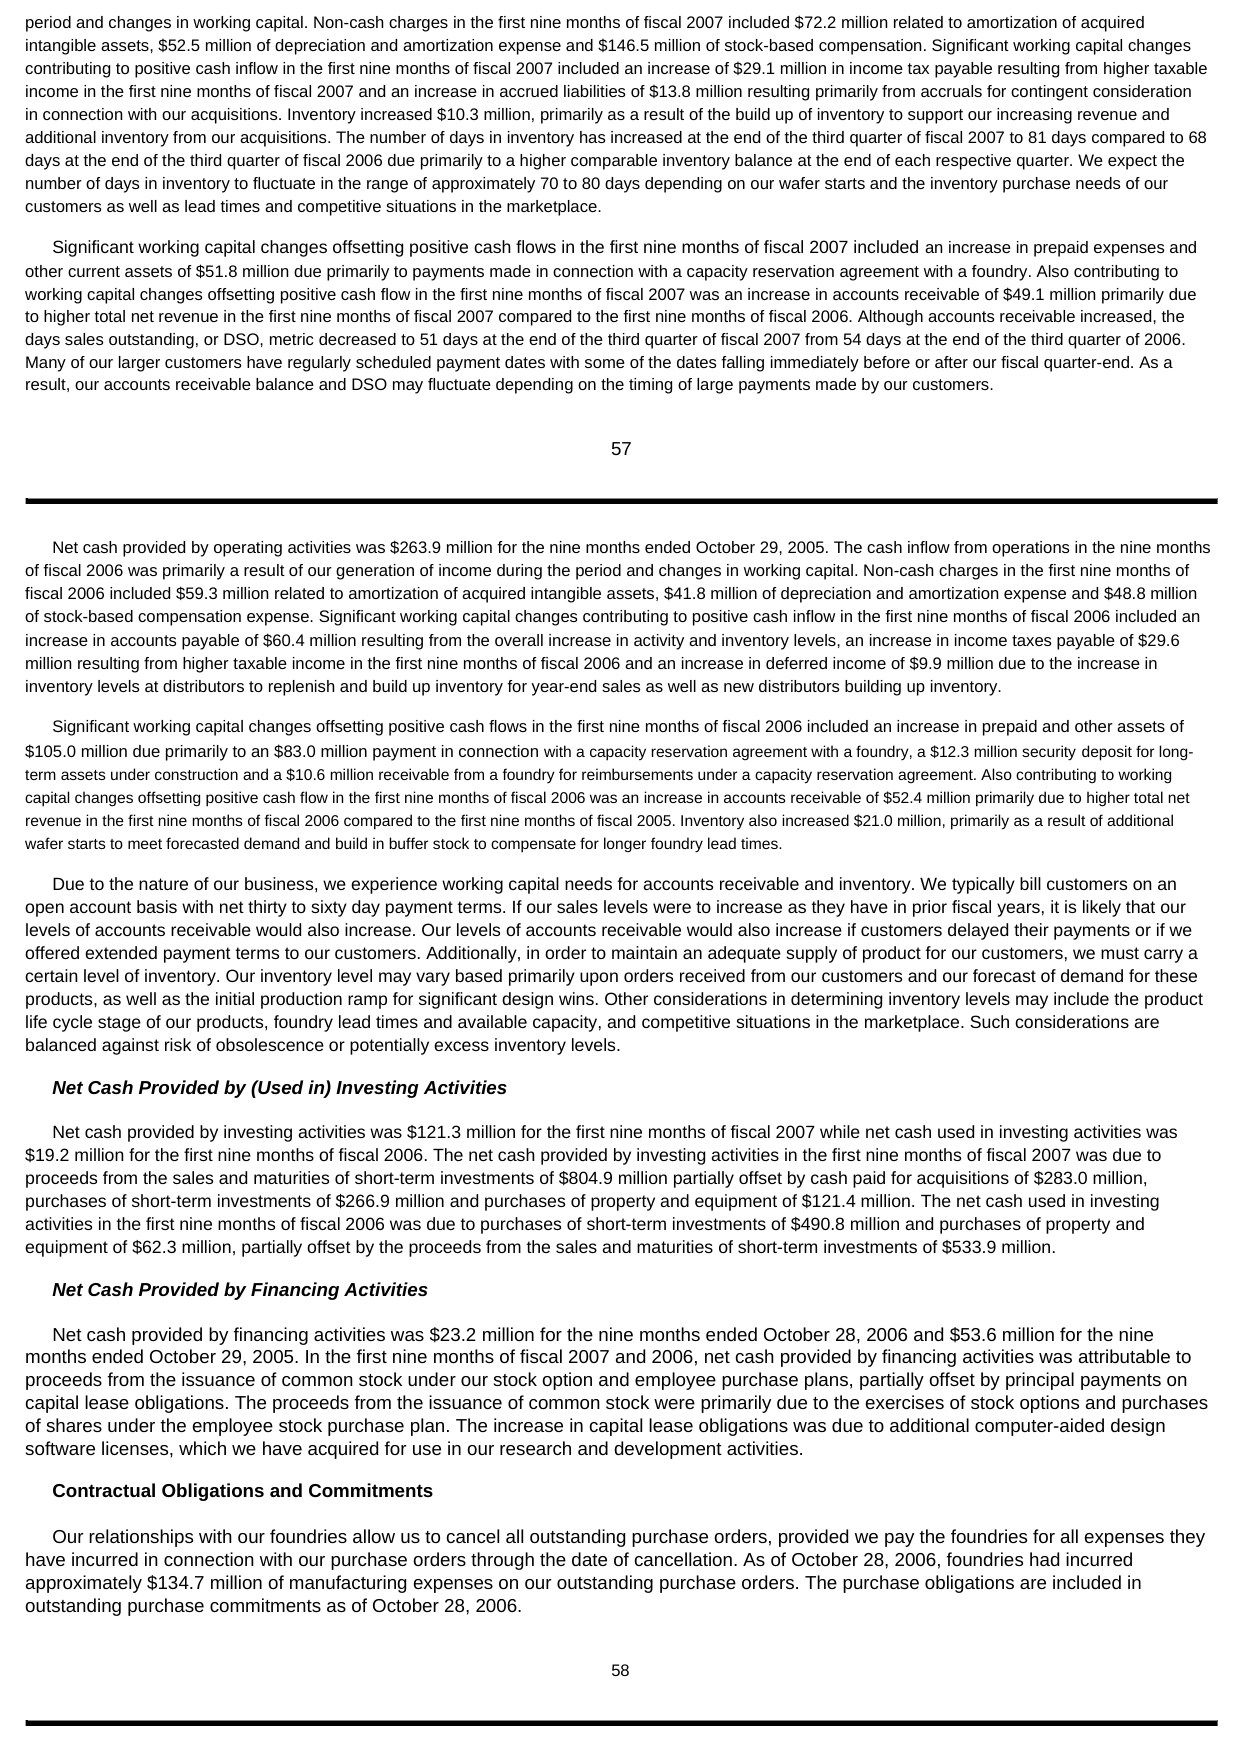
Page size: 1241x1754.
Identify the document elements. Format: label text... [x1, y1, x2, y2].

text Net Cash Provided by (Used in) Investing Activities [52, 1077, 1215, 1098]
picture [25, 498, 1218, 504]
text Our relationships with our foundries allow us to cancel all outstanding purchase orders, provided we pay the foundries for all expenses they have incurred in connection with our purchase orders through the date of cancellation. As of October 28, 2006, foundries had incurred approximately $134.7 million of manufacturing expenses on our outstanding purchase orders. The purchase obligations are included in outstanding purchase commitments as of October 28, 2006. [25, 1526, 1209, 1617]
text Net cash provided by investing activities was $121.3 million for the first nine months of fiscal 2007 while net cash used in investing activities was $19.2 million for the first nine months of fiscal 2006. The net cash provided by investing activities in the first nine months of fiscal 2007 was due to proceeds from the sales and maturities of short-term investments of $804.9 million partially offset by cash paid for acquisitions of $283.0 million, purchases of short-term investments of $266.9 million and purchases of property and equipment of $121.4 million. The net cash used in investing activities in the first nine months of fiscal 2006 was due to purchases of short-term investments of $490.8 million and purchases of property and equipment of $62.3 million, partially offset by the proceeds from the sales and maturities of short-term investments of $533.9 million. [25, 1122, 1209, 1257]
text 57 [25, 438, 1217, 459]
text Contractual Obligations and Commitments [52, 1480, 1215, 1502]
text period and changes in working capital. Non-cash charges in the first nine months of fiscal 2007 included $72.2 million related to amortization of acquired intangible assets, $52.5 million of depreciation and amortization expense and $146.5 million of stock-based compensation. Significant working capital changes contributing to positive cash inflow in the first nine months of fiscal 2007 included an increase of $29.1 million in income tax payable resulting from higher taxable income in the first nine months of fiscal 2007 and an increase in accrued liabilities of $13.8 million resulting primarily from accruals for contingent consideration in connection with our acquisitions. Inventory increased $10.3 million, primarily as a result of the build up of inventory to support our increasing revenue and additional inventory from our acquisitions. The number of days in inventory has increased at the end of the third quarter of fiscal 2007 to 81 days compared to 68 days at the end of the third quarter of fiscal 2006 due primarily to a higher comparable inventory balance at the end of each respective quarter. We expect the number of days in inventory to fluctuate in the range of approximately 70 to 80 days depending on our wafer starts and the inventory purchase needs of our customers as well as lead times and competitive situations in the marketplace. [25, 13, 1209, 216]
text Net cash provided by operating activities was $263.9 million for the nine months ended October 29, 2005. The cash inflow from operations in the nine months of fiscal 2006 was primarily a result of our generation of income during the period and changes in working capital. Non-cash charges in the first nine months of fiscal 2006 included $59.3 million related to amortization of acquired intangible assets, $41.8 million of depreciation and amortization expense and $48.8 million of stock-based compensation expense. Significant working capital changes contributing to positive cash inflow in the first nine months of fiscal 2006 included an increase in accounts payable of $60.4 million resulting from the overall increase in activity and inventory levels, an increase in income taxes payable of $29.6 million resulting from higher taxable income in the first nine months of fiscal 2006 and an increase in deferred income of $9.9 million due to the increase in inventory levels at distributors to replenish and build up inventory for year-end sales as well as new distributors building up inventory. [25, 538, 1215, 696]
text Significant working capital changes offsetting positive cash flows in the first nine months of fiscal 2006 included an increase in prepaid and other assets of $105.0 million due primarily to an $83.0 million payment in connection with a capacity reservation agreement with a foundry, a $12.3 million security deposit for long-term assets under construction and a $10.6 million receivable from a foundry for reimbursements under a capacity reservation agreement. Also contributing to working capital changes offsetting positive cash flow in the first nine months of fiscal 2006 was an increase in accounts receivable of $52.4 million primarily due to higher total net revenue in the first nine months of fiscal 2006 compared to the first nine months of fiscal 2005. Inventory also increased $21.0 million, primarily as a result of additional wafer starts to meet forecasted demand and build in buffer stock to compensate for longer foundry lead times. [25, 717, 1207, 853]
text Significant working capital changes offsetting positive cash flows in the first nine months of fiscal 2007 included an increase in prepaid expenses and other current assets of $51.8 million due primarily to payments made in connection with a capacity reservation agreement with a foundry. Also contributing to working capital changes offsetting positive cash flow in the first nine months of fiscal 2007 was an increase in accounts receivable of $49.1 million primarily due to higher total net revenue in the first nine months of fiscal 2007 compared to the first nine months of fiscal 2006. Although accounts receivable increased, the days sales outstanding, or DSO, metric decreased to 51 days at the end of the third quarter of fiscal 2007 from 54 days at the end of the third quarter of 2006. Many of our larger customers have regularly scheduled payment dates with some of the dates falling immediately before or after our fiscal quarter-end. As a result, our accounts receivable balance and DSO may fluctuate depending on the timing of large payments made by our customers. [25, 237, 1213, 394]
text Net cash provided by financing activities was $23.2 million for the nine months ended October 28, 2006 and $53.6 million for the nine months ended October 29, 2005. In the first nine months of fiscal 2007 and 2006, net cash provided by financing activities was attributable to proceeds from the issuance of common stock under our stock option and employee purchase plans, partially offset by principal payments on capital lease obligations. The proceeds from the issuance of common stock were primarily due to the exercises of stock options and purchases of shares under the employee stock purchase plan. The increase in capital lease obligations was due to additional computer-aided design software licenses, which we have acquired for use in our research and development activities. [25, 1323, 1213, 1459]
text 58 [25, 1660, 1215, 1679]
text Due to the nature of our business, we experience working capital needs for accounts receivable and inventory. We typically bill customers on an open account basis with net thirty to sixty day payment terms. If our sales levels were to increase as they have in prior fiscal years, it is likely that our levels of accounts receivable would also increase. Our levels of accounts receivable would also increase if customers delayed their payments or if we offered extended payment terms to our customers. Additionally, in order to maintain an adequate supply of product for our customers, we must carry a certain level of inventory. Our inventory level may vary based primarily upon orders received from our customers and our forecast of demand for these products, as well as the initial production ramp for significant design wins. Other considerations in determining inventory levels may include the product life cycle stage of our products, foundry lead times and available capacity, and competitive situations in the marketplace. Such considerations are balanced against risk of obsolescence or potentially excess inventory levels. [25, 874, 1207, 1056]
picture [25, 1720, 1218, 1726]
text Net Cash Provided by Financing Activities [52, 1278, 1215, 1300]
